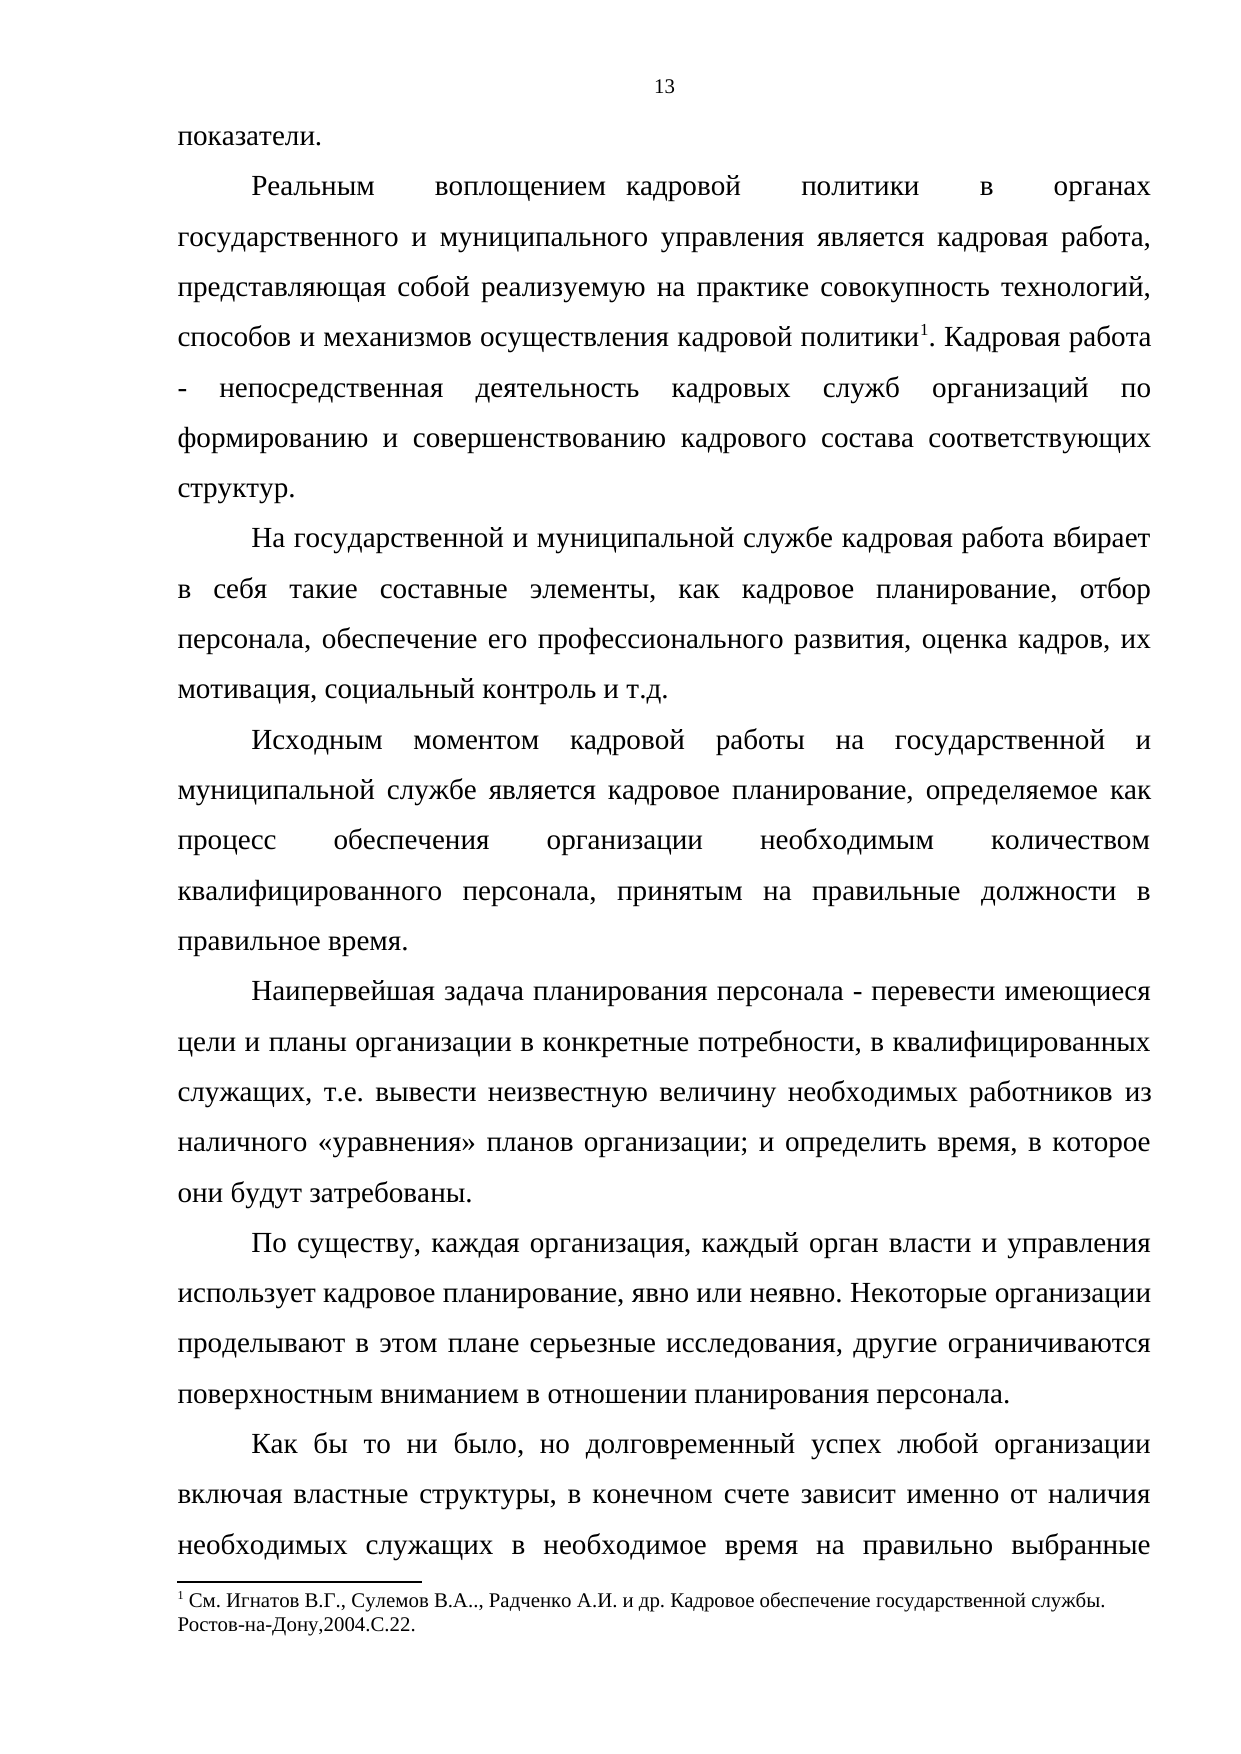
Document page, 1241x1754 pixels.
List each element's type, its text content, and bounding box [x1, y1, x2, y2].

text Наипервейшая задача планирования персонала - перевести имеющиеся цели и планы организации в конкретные потребности, в квалифицированных служащих, т.е. вывести неизвестную величину необходимых работников из наличного «уравнения» планов организации; и определить время, в которое они будут затребованы. [177, 973, 1152, 1208]
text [177, 1426, 1152, 1560]
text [177, 118, 1152, 152]
text На государственной и муниципальной службе кадровая работа вбирает в себя такие составные элементы, как кадровое планирование, отбор персонала, обеспечение его профессионального развития, оценка кадров, их мотивация, социальный контроль и т.д. [177, 521, 1152, 705]
text Реальным воплощением кадровой политики в органах государственного и муниципального управления является кадровая работа, представляющая собой реализуемую на практике совокупность технологий, способов и механизмов осуществления кадровой политики1. Кадровая работа - непосредственная деятельность кадровых служб организаций по формированию и совершенствованию кадрового состава соответствующих структур. [177, 168, 1152, 504]
text Исходным моментом кадровой работы на государственной и муниципальной службе является кадровое планирование, определяемое как процесс обеспечения организации необходимым количеством квалифицированного персонала, принятым на правильные должности в правильное время. [177, 722, 1152, 957]
text По существу, каждая организация, каждый орган власти и управления использует кадровое планирование, явно или неявно. Некоторые организации проделывают в этом плане серьезные исследования, другие ограничиваются поверхностным вниманием в отношении планирования персонала. [177, 1225, 1152, 1409]
